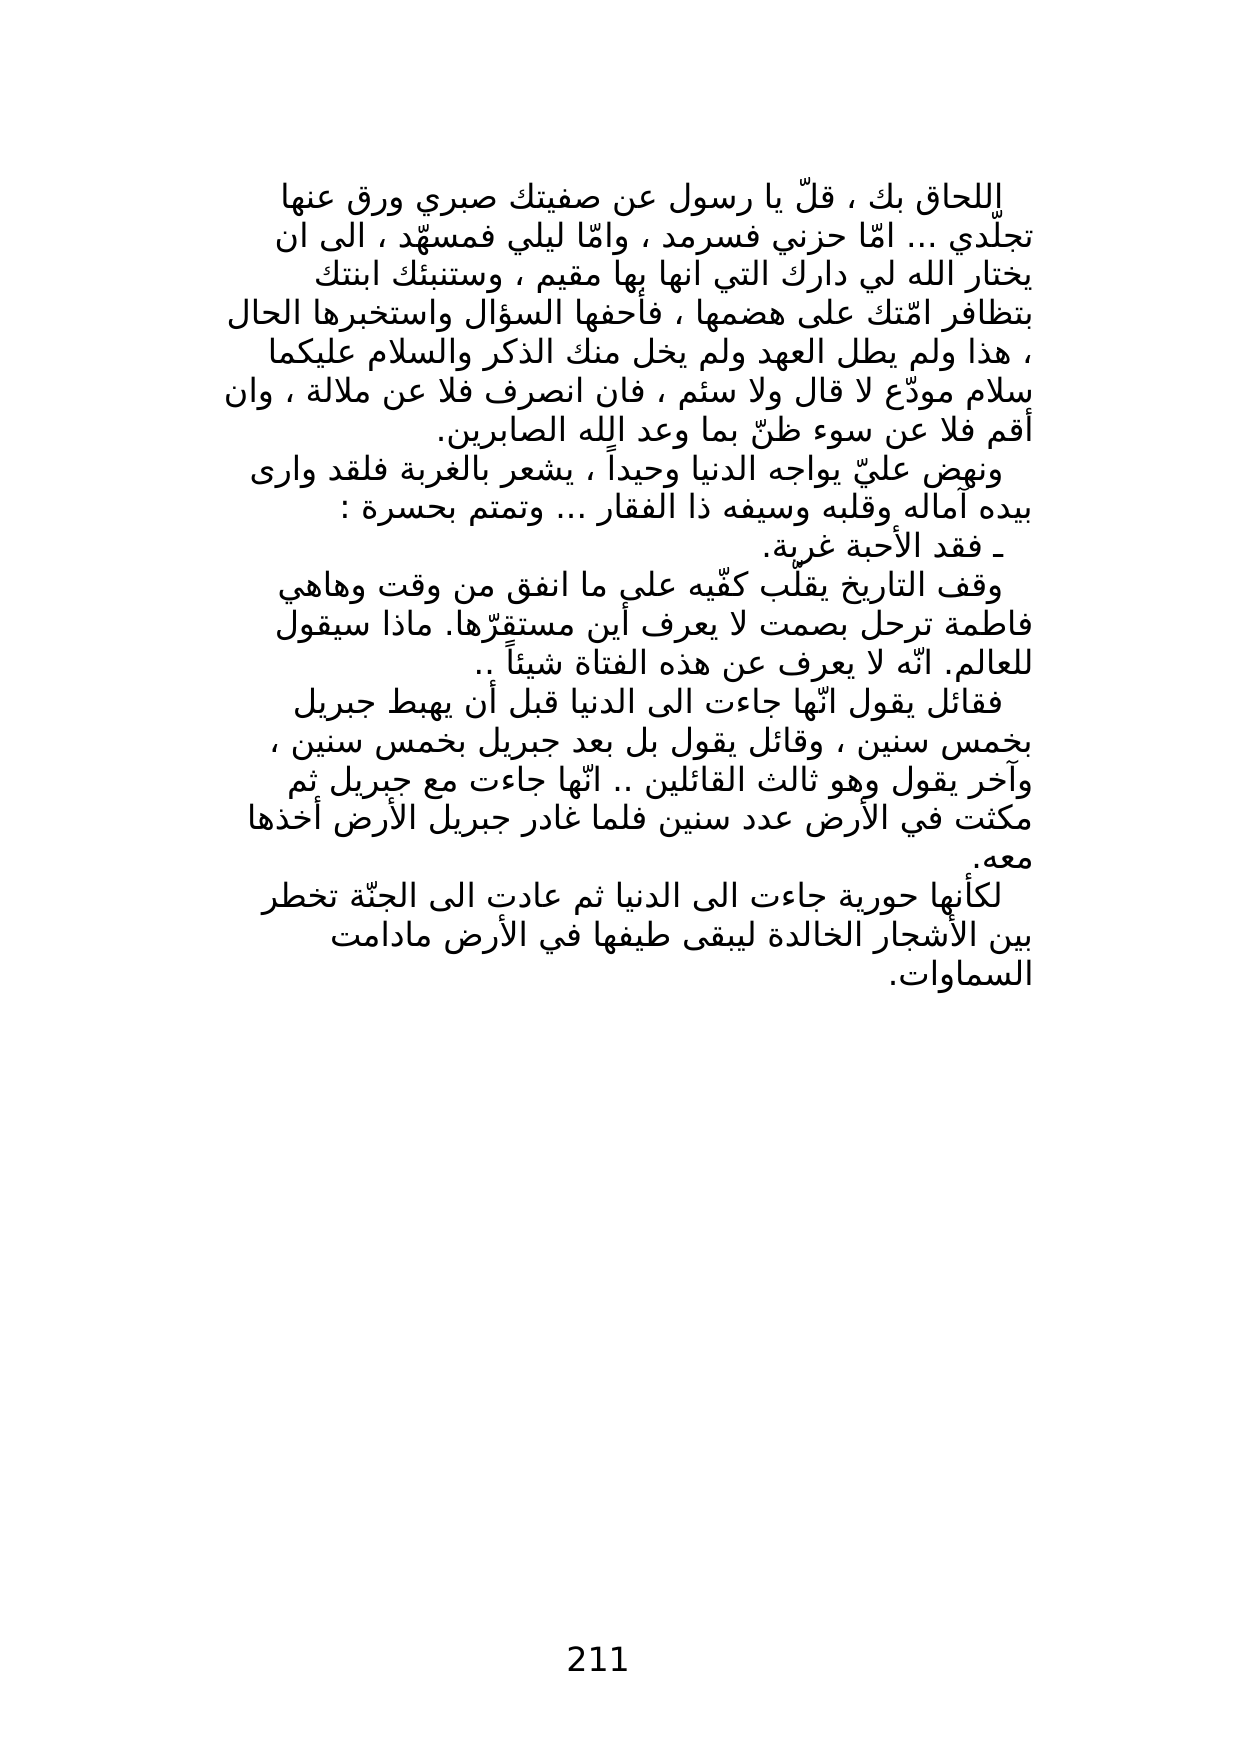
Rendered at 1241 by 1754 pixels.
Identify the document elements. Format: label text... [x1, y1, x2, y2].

text ونهض عليّ يواجه الدنيا وحيداً ، يشعر بالغربة فلقد وارى بيده آماله وقلبه وسيفه ذا الفقار ... وتمتم بحسرة : [222, 449, 1033, 527]
text ـ فقد الأحبة غربة. [222, 527, 1033, 566]
text فقائل يقول انّها جاءت الى الدنيا قبل أن يهبط جبريل بخمس سنين ، وقائل يقول بل بعد جبريل بخمس سنين ، وآخر يقول وهو ثالث القائلين .. انّها جاءت مع جبريل ثم مكثت في الأرض عدد سنين فلما غادر جبريل الأرض أخذها معه. [222, 682, 1033, 877]
text وقف التاريخ يقلّب كفّيه على ما انفق من وقت وهاهي فاطمة ترحل بصمت لا يعرف أين مستقرّها. ماذا سيقول للعالم. انّه لا يعرف عن هذه الفتاة شيئاً .. [222, 566, 1033, 682]
text اللحاق بك ، قلّ يا رسول عن صفيتك صبري ورق عنها تجلّدي ... امّا حزني فسرمد ، وامّا ليلي فمسهّد ، الى ان يختار الله لي دارك التي انها بها مقيم ، وستنبئك ابنتك بتظافر امّتك على هضمها ، فأحفها السؤال واستخبرها الحال ، هذا ولم يطل العهد ولم يخل منك الذكر والسلام عليكما سلام مودّع لا قال ولا سئم ، فان انصرف فلا عن ملالة ، وان أقم فلا عن سوء ظنّ بما وعد الله الصابرين. [222, 177, 1033, 449]
text لكأنها حورية جاءت الى الدنيا ثم عادت الى الجنّة تخطر بين الأشجار الخالدة ليبقى طيفها في الأرض مادامت السماوات. [222, 877, 1033, 993]
